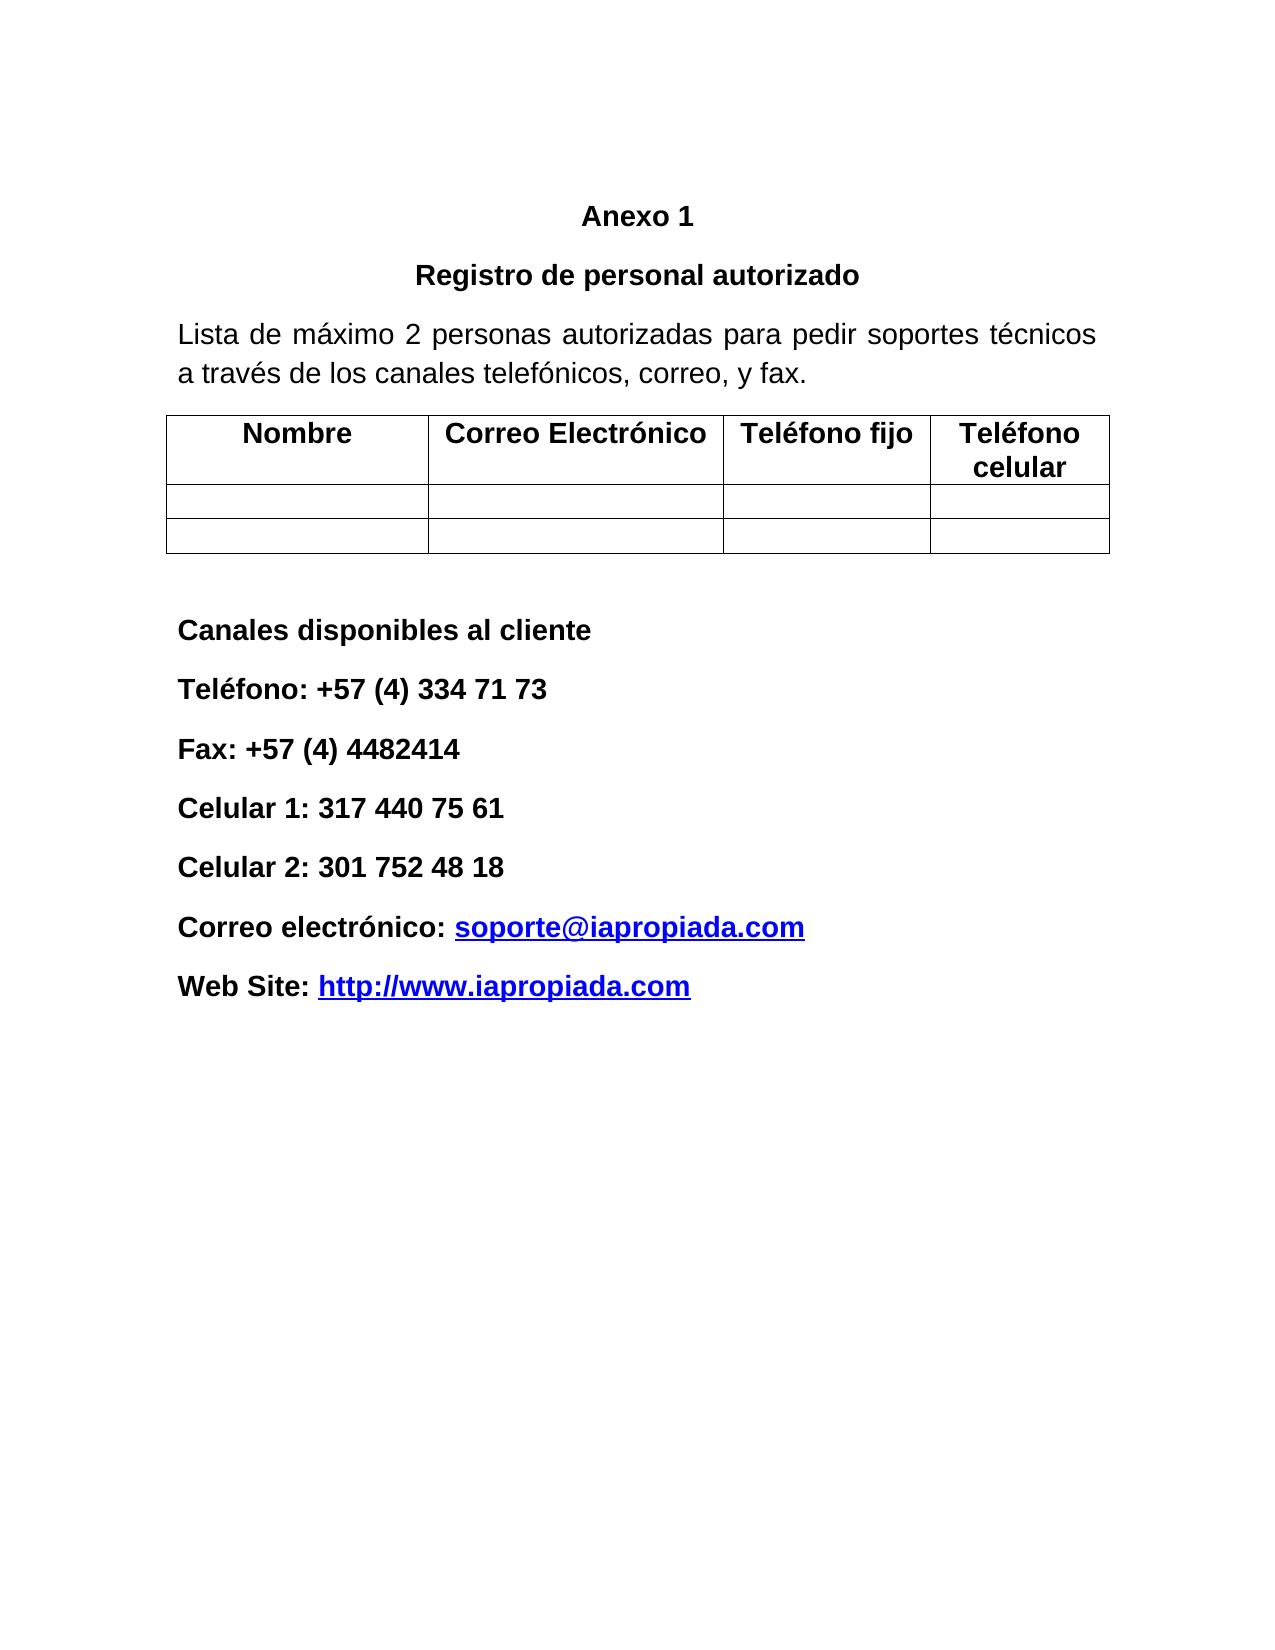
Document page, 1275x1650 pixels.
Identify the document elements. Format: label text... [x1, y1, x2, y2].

text Celular 2: 301 752 48 18 [177, 851, 1098, 884]
table_cell [931, 519, 1109, 553]
table_header Correo Electrónico [429, 416, 723, 483]
text Teléfono: +57 (4) 334 71 73 [177, 672, 1098, 706]
text Anexo 1 [177, 199, 1098, 232]
text Web Site: http://www.iapropiada.com [177, 969, 1098, 1003]
text Correo electrónico: soporte@iapropiada.com [177, 910, 1098, 943]
table_header Teléfono fijo [724, 416, 930, 483]
table_header Nombre [167, 416, 428, 483]
table_cell [429, 519, 723, 553]
table_header Teléfono celular [931, 416, 1109, 483]
text Celular 1: 317 440 75 61 [177, 791, 1098, 825]
table_cell [724, 519, 930, 553]
table_cell [167, 485, 428, 518]
text Fax: +57 (4) 4482414 [177, 732, 1098, 765]
table_cell [724, 485, 930, 518]
text Registro de personal autorizado [177, 258, 1098, 292]
text Lista de máximo 2 personas autorizadas para pedir soportes técnicos a través de los canales telefónicos, correo, y fax. [177, 317, 1098, 389]
table_cell [167, 519, 428, 553]
text Canales disponibles al cliente [177, 613, 1098, 647]
table_cell [429, 485, 723, 518]
table_cell [931, 485, 1109, 518]
